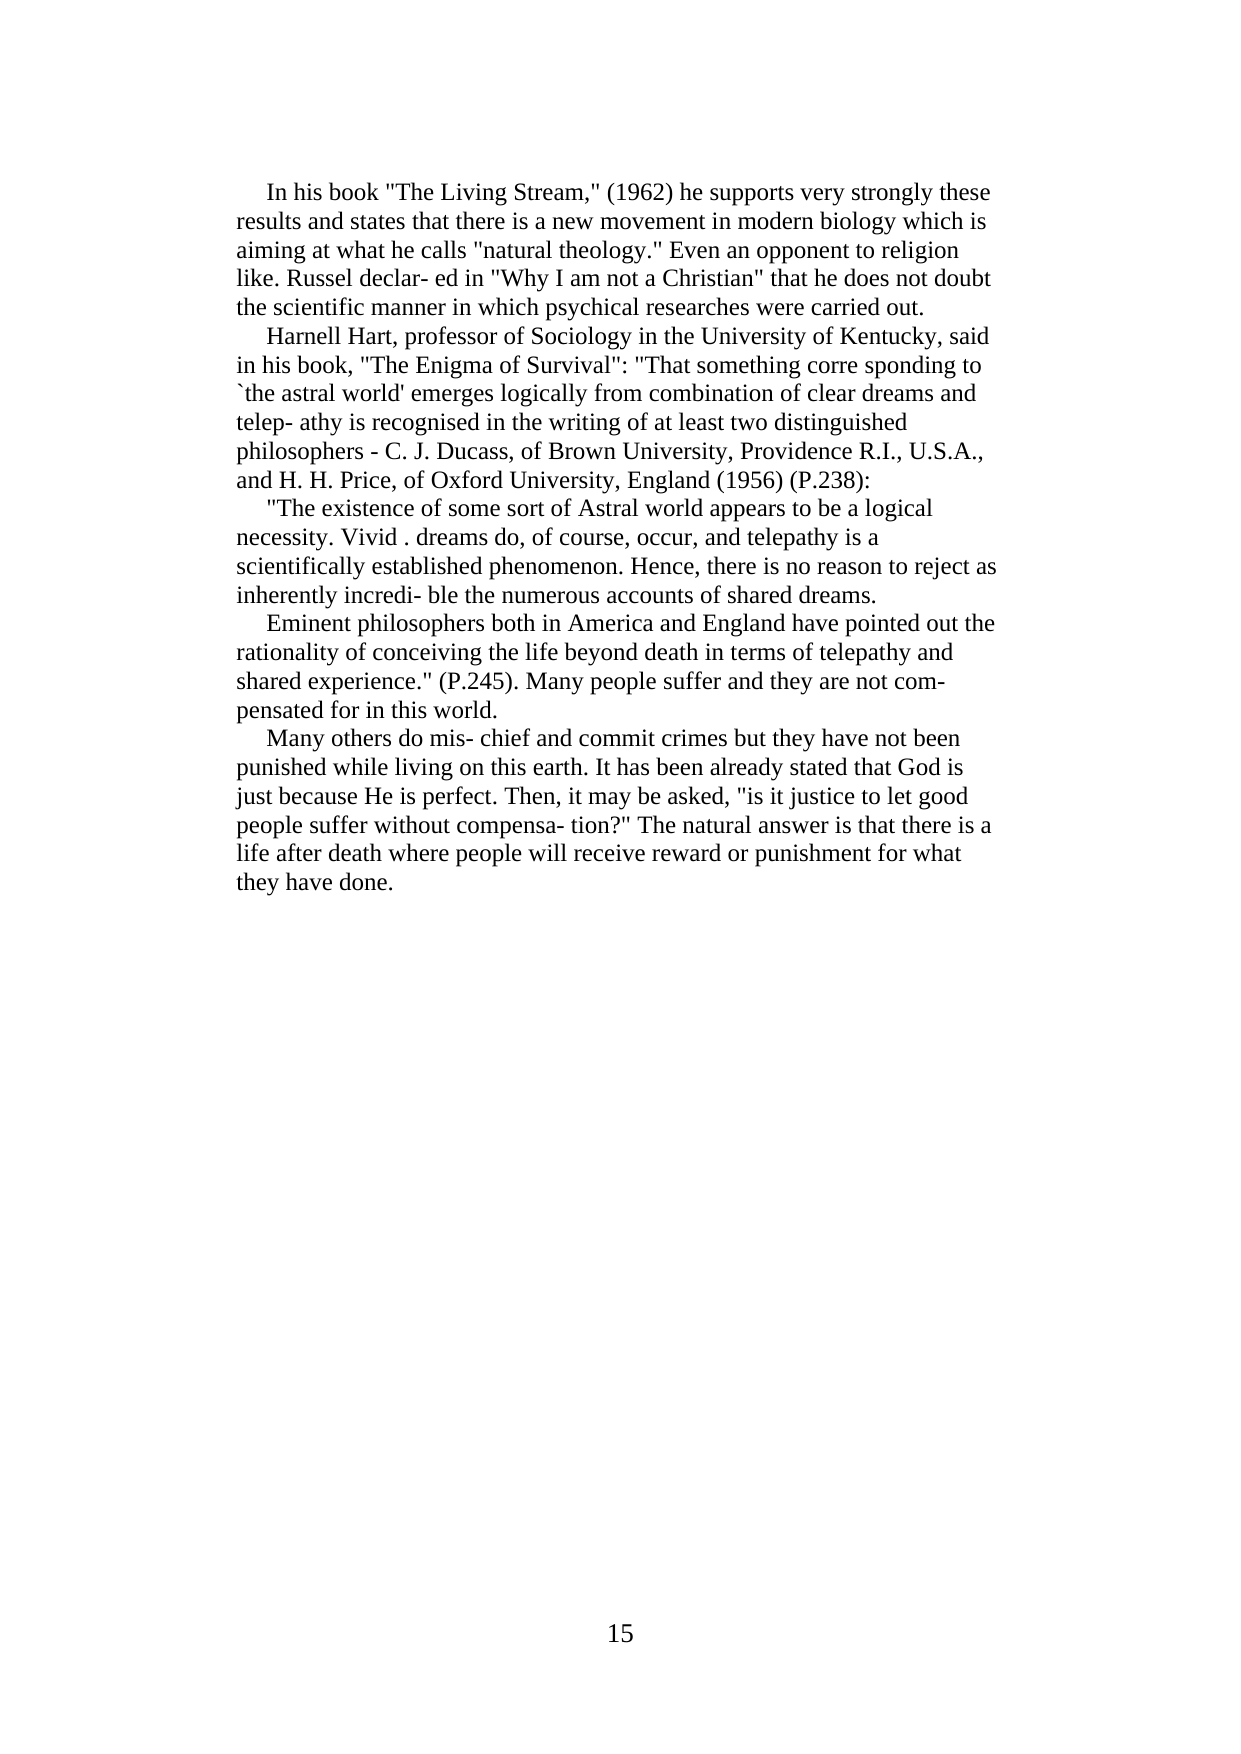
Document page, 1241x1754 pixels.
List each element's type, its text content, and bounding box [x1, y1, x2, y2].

text "The existence of some sort of Astral world appears to be a logical necessity. Vivid . dreams do, of course, occur, and telepathy is a scientifically established phenomenon. Hence, there is no reason to reject as inherently incredi- ble the numerous accounts of shared dreams. [236, 493, 1004, 608]
text Harnell Hart, professor of Sociology in the University of Kentucky, said in his book, "The Enigma of Survival": "That something corre sponding to `the astral world' emerges logically from combination of clear dreams and telep- athy is recognised in the writing of at least two distinguished philosophers - C. J. Ducass, of Brown University, Providence R.I., U.S.A., and H. H. Price, of Oxford University, England (1956) (P.238): [236, 321, 1004, 493]
text Many others do mis- chief and commit crimes but they have not been punished while living on this earth. It has been already stated that God is just because He is perfect. Then, it may be asked, "is it justice to let good people suffer without compensa- tion?" The natural answer is that there is a life after death where people will receive reward or punishment for what they have done. [236, 723, 1004, 896]
text In his book "The Living Stream," (1962) he supports very strongly these results and states that there is a new movement in modern biology which is aiming at what he calls "natural theology." Even an opponent to religion like. Russel declar- ed in "Why I am not a Christian" that he does not doubt the scientific manner in which psychical researches were carried out. [236, 177, 1004, 321]
text Eminent philosophers both in America and England have pointed out the rationality of conceiving the life beyond death in terms of telepathy and shared experience." (P.245). Many people suffer and they are not com- pensated for in this world. [236, 608, 1004, 723]
